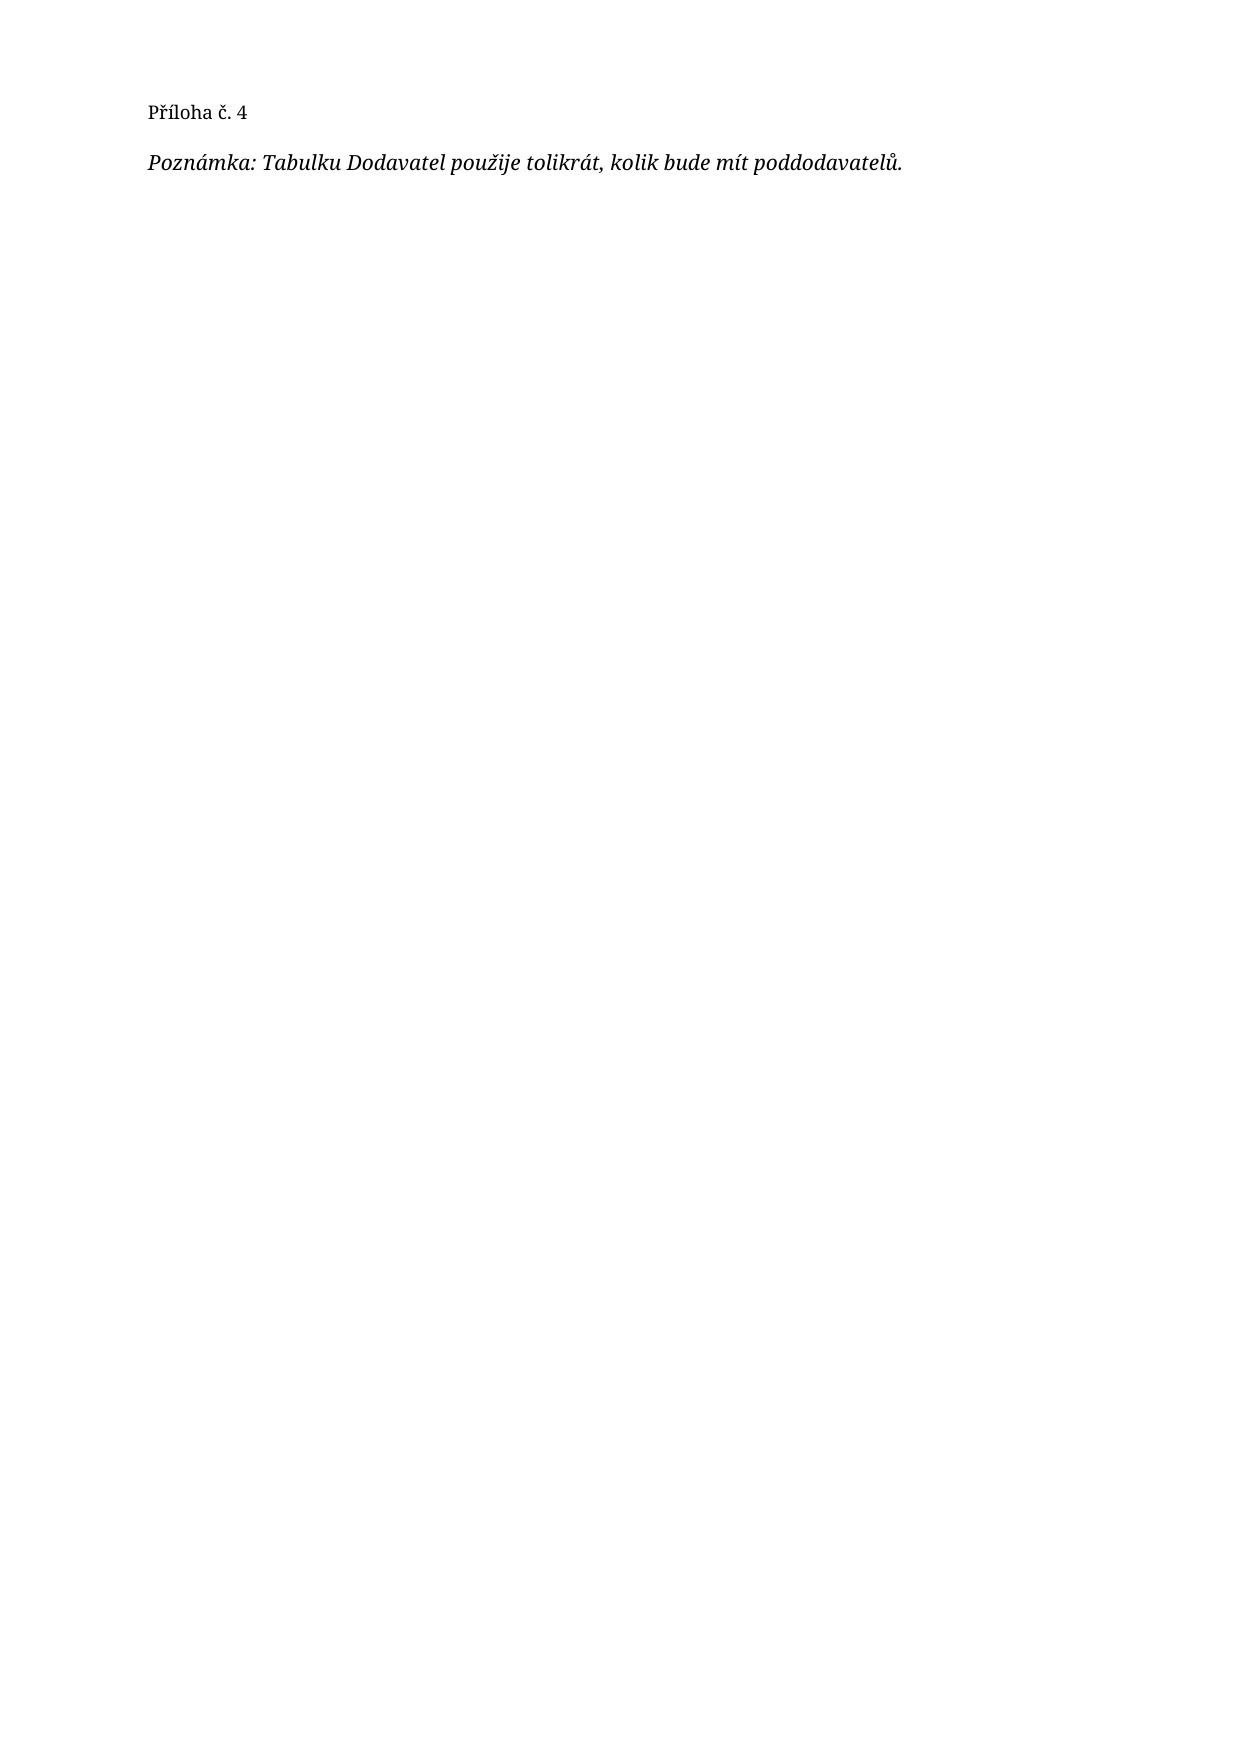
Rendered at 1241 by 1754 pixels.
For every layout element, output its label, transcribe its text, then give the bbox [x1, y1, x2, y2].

text Poznámka: Tabulku Dodavatel použije tolikrát, kolik bude mít poddodavatelů. [148, 148, 1093, 176]
